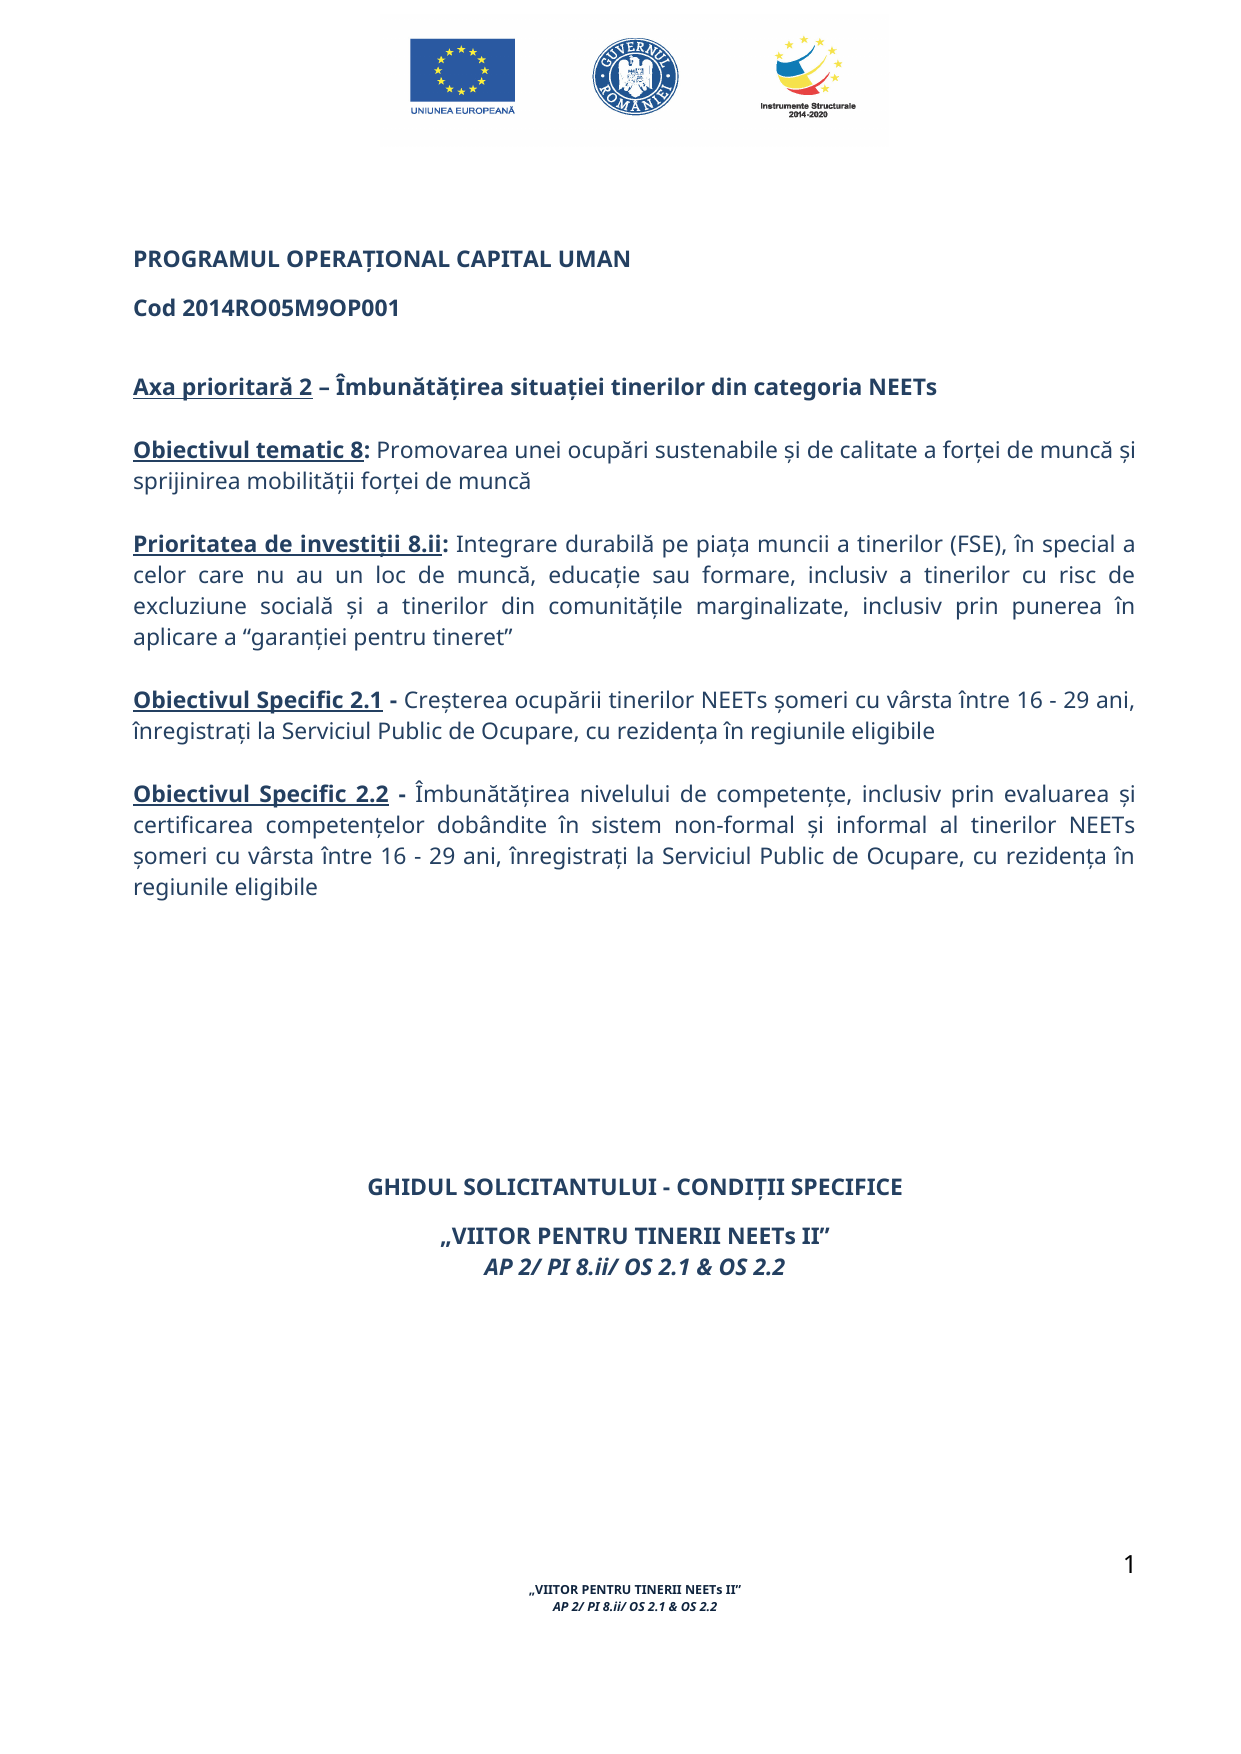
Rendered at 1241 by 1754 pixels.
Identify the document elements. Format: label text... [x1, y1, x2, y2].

text GHIDUL SOLICITANTULUI - CONDIȚII SPECIFICE [133, 1171, 1137, 1203]
text Obiectivul Specific 2.1 - Creșterea ocupării tinerilor NEETs șomeri cu vârsta între 16 - 29 ani, înregistrați la Serviciul Public de Ocupare, cu rezidența în regiunile eligibile [133, 684, 1137, 746]
text Cod 2014RO05M9OP001 [133, 292, 1137, 323]
text Obiectivul tematic 8: Promovarea unei ocupări sustenabile și de calitate a forței de muncă și sprijinirea mobilității forței de muncă [133, 434, 1137, 496]
text Axa prioritară 2 – Îmbunătățirea situației tinerilor din categoria NEETs [133, 371, 1137, 403]
text PROGRAMUL OPERAŢIONAL CAPITAL UMAN [133, 243, 1137, 274]
picture [380, 14, 890, 147]
text Obiectivul Specific 2.2 - Îmbunătățirea nivelului de competențe, inclusiv prin evaluarea și certificarea competențelor dobândite în sistem non-formal și informal al tinerilor NEETs șomeri cu vârsta între 16 - 29 ani, înregistrați la Serviciul Public de Ocupare, cu rezidența în regiunile eligibile [133, 778, 1137, 903]
text Prioritatea de investiții 8.ii: Integrare durabilă pe piața muncii a tinerilor (FSE), în special a celor care nu au un loc de muncă, educație sau formare, inclusiv a tinerilor cu risc de excluziune socială și a tinerilor din comunitățile marginalizate, inclusiv prin punerea în aplicare a “garanției pentru tineret” [133, 528, 1137, 653]
text AP 2/ PI 8.ii/ OS 2.1 & OS 2.2 [133, 1251, 1137, 1282]
text „VIITOR PENTRU TINERII NEETs II” [133, 1220, 1137, 1251]
